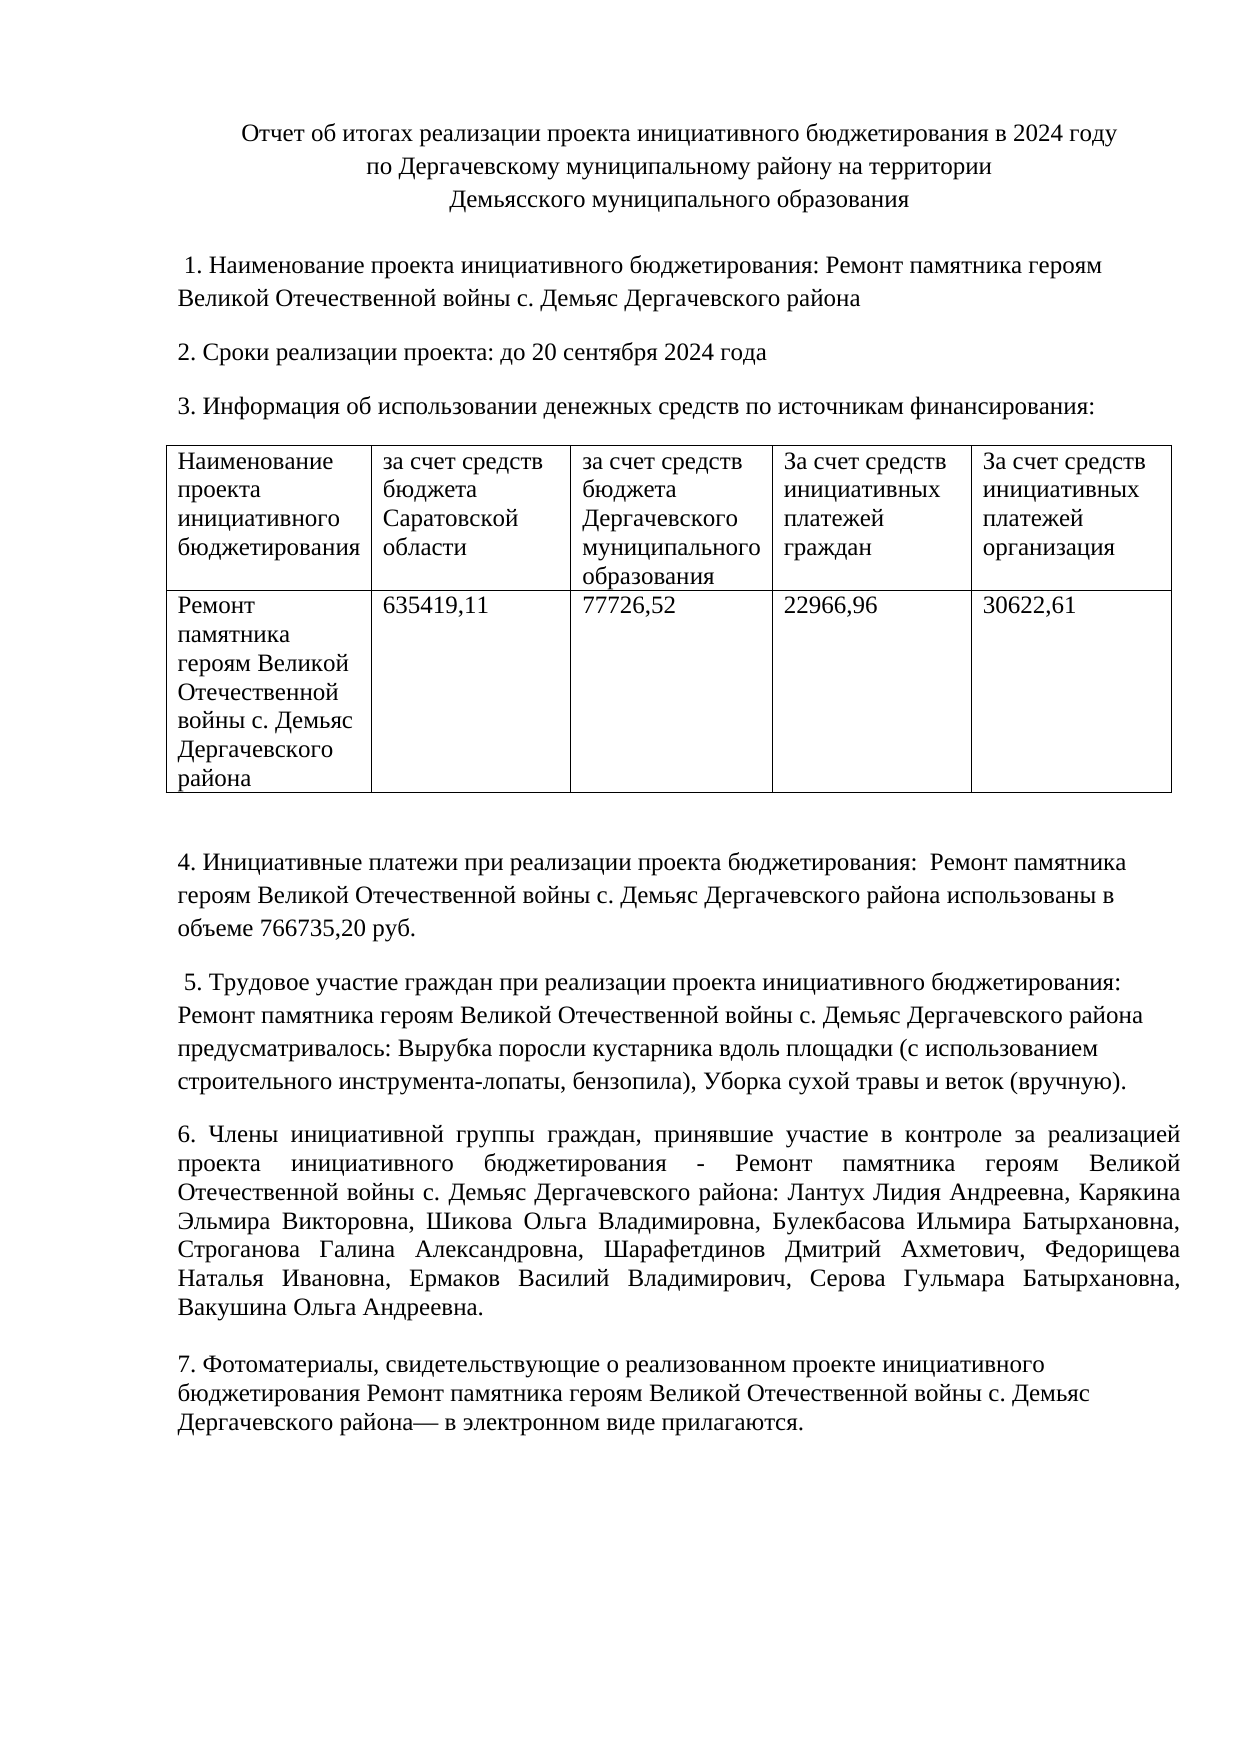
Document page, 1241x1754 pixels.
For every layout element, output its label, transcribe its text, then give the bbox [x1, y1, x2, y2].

text по Дергачевскому муниципальному району на территории [177, 151, 1181, 180]
table_header За счет средств инициативных платежей организация [972, 446, 1171, 589]
table_cell Ремонт памятника героям Великой Отечественной войны с. Демьяс Дергачевского района [167, 591, 371, 792]
text Отчет об итогах реализации проекта инициативного бюджетирования в 2024 году [177, 118, 1181, 147]
text 4. Инициативные платежи при реализации проекта бюджетирования: Ремонт памятника героям Великой Отечественной войны с. Демьяс Дергачевского района использованы в объеме 766735,20 руб. [177, 847, 1181, 942]
text 3. Информация об использовании денежных средств по источникам финансирования: [177, 391, 1181, 420]
table_cell 635419,11 [372, 591, 570, 792]
text 5. Трудовое участие граждан при реализации проекта инициативного бюджетирования: Ремонт памятника героям Великой Отечественной войны с. Демьяс Дергачевского района предусматривалось: Вырубка поросли кустарника вдоль площадки (с использованием строительного инструмента-лопаты, бензопила), Уборка сухой травы и веток (вручную). [177, 967, 1181, 1094]
table_cell 22966,96 [773, 591, 971, 792]
text 1. Наименование проекта инициативного бюджетирования: Ремонт памятника героям Великой Отечественной войны с. Демьяс Дергачевского района [177, 250, 1181, 312]
text 2. Сроки реализации проекта: до 20 сентября 2024 года [177, 337, 1181, 366]
text 7. Фотоматериалы, свидетельствующие о реализованном проекте инициативного бюджетирования Ремонт памятника героям Великой Отечественной войны с. Демьяс Дергачевского района— в электронном виде прилагаются. [177, 1349, 1181, 1436]
text 6. Члены инициативной группы граждан, принявшие участие в контроле за реализацией проекта инициативного бюджетирования - Ремонт памятника героям Великой Отечественной войны с. Демьяс Дергачевского района: Лантух Лидия Андреевна, Карякина Эльмира Викторовна, Шикова Ольга Владимировна, Булекбасова Ильмира Батырхановна, Строганова Галина Александровна, Шарафетдинов Дмитрий Ахметович, Федорищева Наталья Ивановна, Ермаков Василий Владимирович, Серова Гульмара Батырхановна, Вакушина Ольга Андреевна. [177, 1119, 1181, 1321]
table_cell 77726,52 [571, 591, 772, 792]
table_header за счет средств бюджета Дергачевского муниципального образования [571, 446, 772, 589]
table_header За счет средств инициативных платежей граждан [773, 446, 971, 589]
text Демьясского муниципального образования [177, 184, 1181, 213]
table_header за счет средств бюджета Саратовской области [372, 446, 570, 589]
table_header Наименование проекта инициативного бюджетирования [167, 446, 371, 589]
table_cell 30622,61 [972, 591, 1171, 792]
